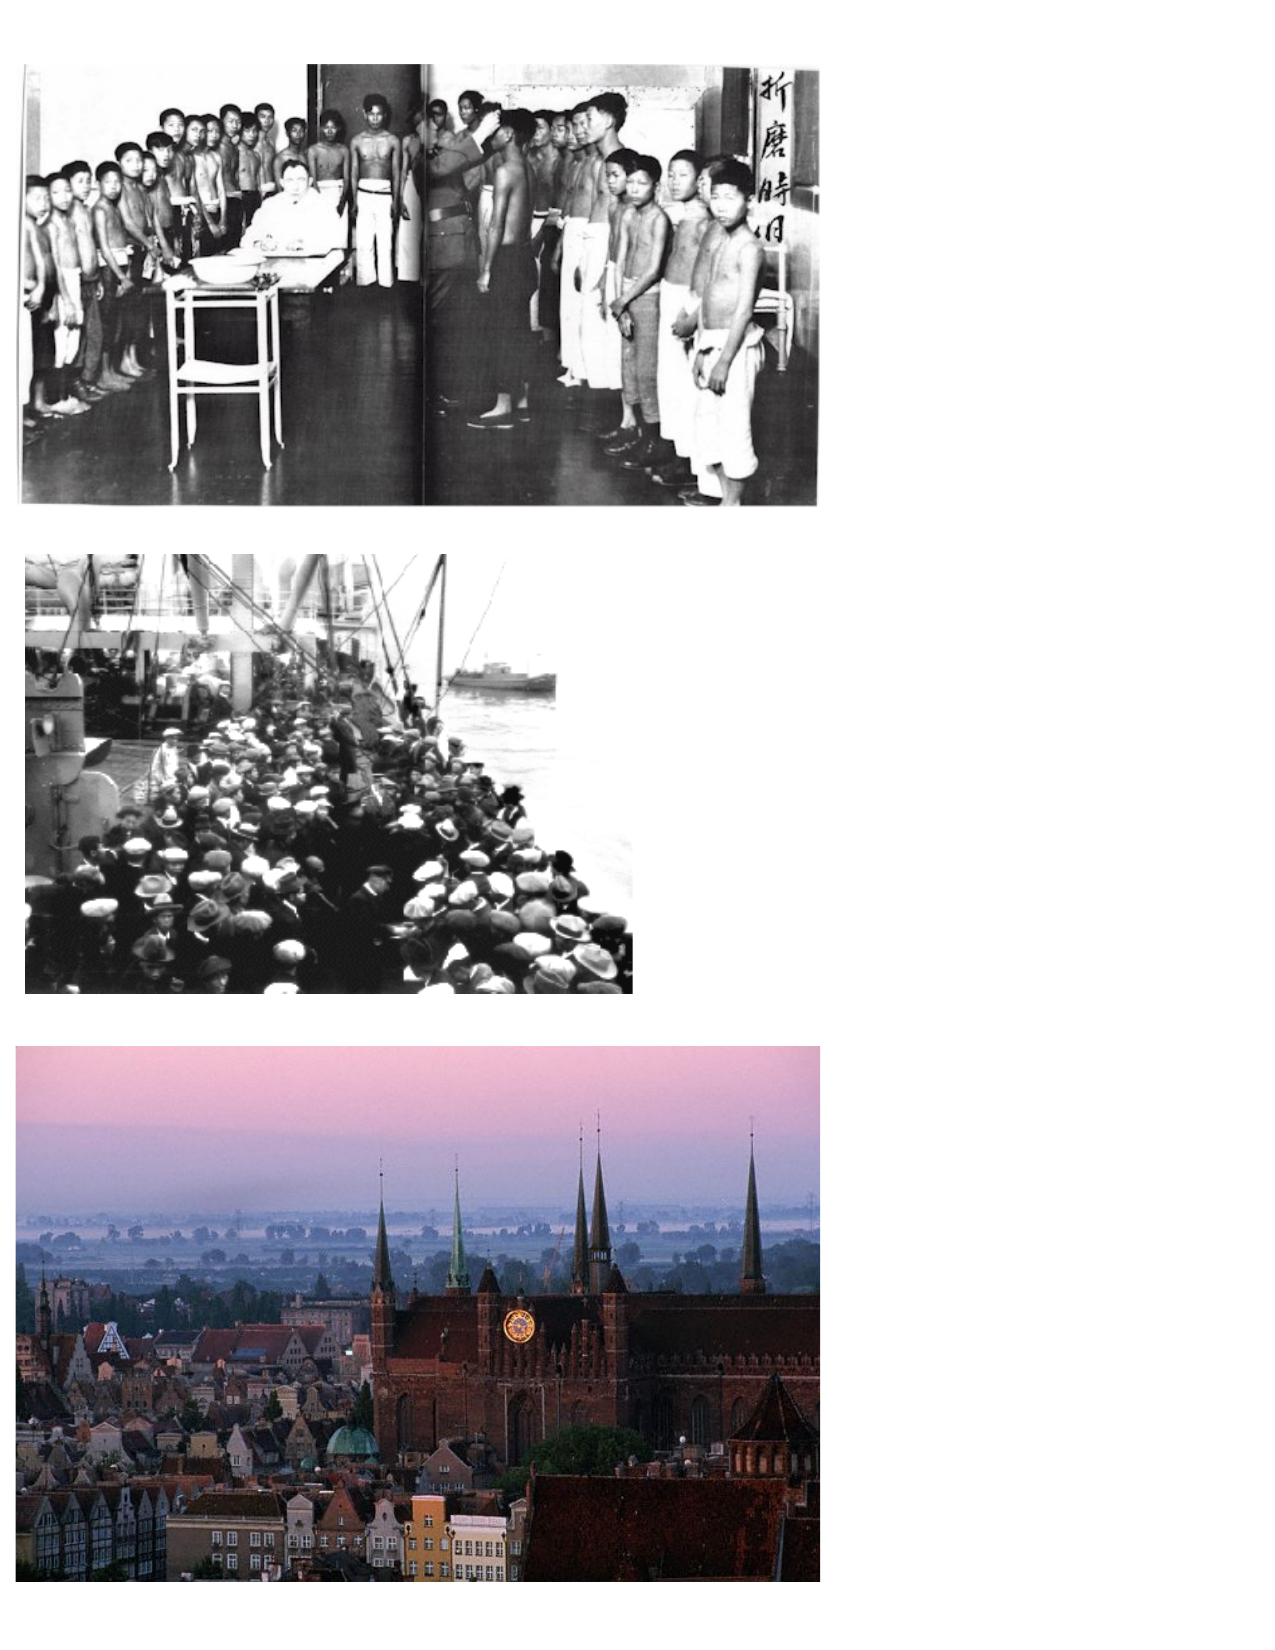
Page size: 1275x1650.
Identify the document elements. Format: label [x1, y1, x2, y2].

picture [15, 64, 821, 508]
picture [15, 1046, 821, 1582]
picture [25, 554, 633, 994]
